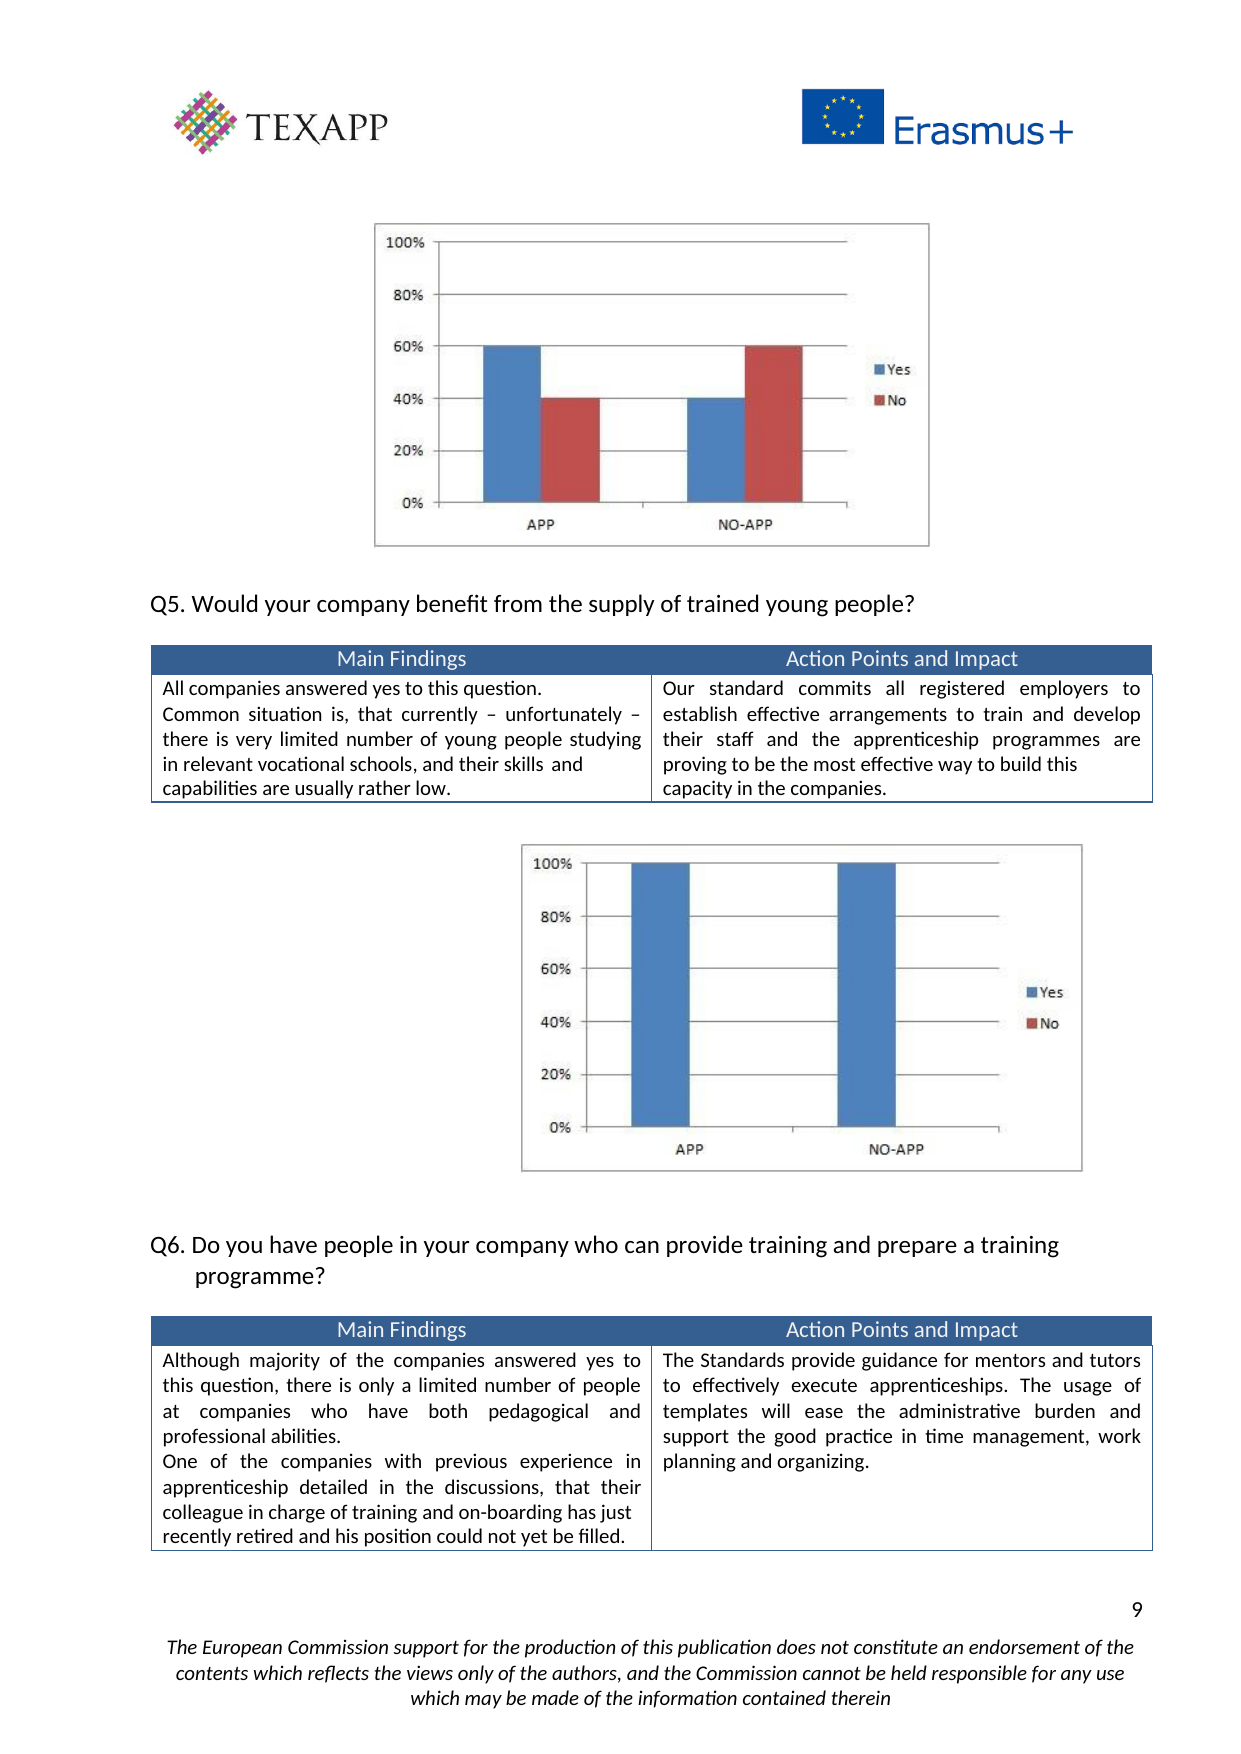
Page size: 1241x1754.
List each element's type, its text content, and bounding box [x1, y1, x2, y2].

text Q5. Would your company benefit from the supply of trained young people? [150, 588, 1163, 619]
picture [373, 222, 931, 548]
table_cell The Standards provide guidance for mentors and tutors to effectively execute apprenticeships. The usage of templates will ease the administrative burden and support the good practice in time management, work planning and organizing. [652, 1346, 1152, 1549]
picture [520, 843, 1084, 1173]
table_header Action Points and Impact [651, 1316, 1152, 1345]
picture [799, 85, 1076, 146]
table_header Main Findings [151, 645, 651, 674]
table_header Action Points and Impact [651, 645, 1152, 674]
table_header Main Findings [151, 1316, 651, 1345]
table_cell Our standard commits all registered employers to establish effective arrangements to train and develop their staff and the apprenticeship programmes are proving to be the most effective way to build this capacity in the companies. [652, 675, 1152, 801]
picture [167, 87, 389, 162]
table_cell All companies answered yes to this question. Common situation is, that currently – unfortunately – there is very limited number of young people studying in relevant vocational schools, and their skills and capabilities are usually rather low. [152, 675, 651, 801]
text Q6. Do you have people in your company who can provide training and prepare a training programme? [150, 1229, 1061, 1290]
table_cell Although majority of the companies answered yes to this question, there is only a limited number of people at companies who have both pedagogical and professional abilities. One of the companies with previous experience in apprenticeship detailed in the discussions, that their colleague in charge of training and on-boarding has just recently retired and his position could not yet be filled. [152, 1346, 651, 1549]
